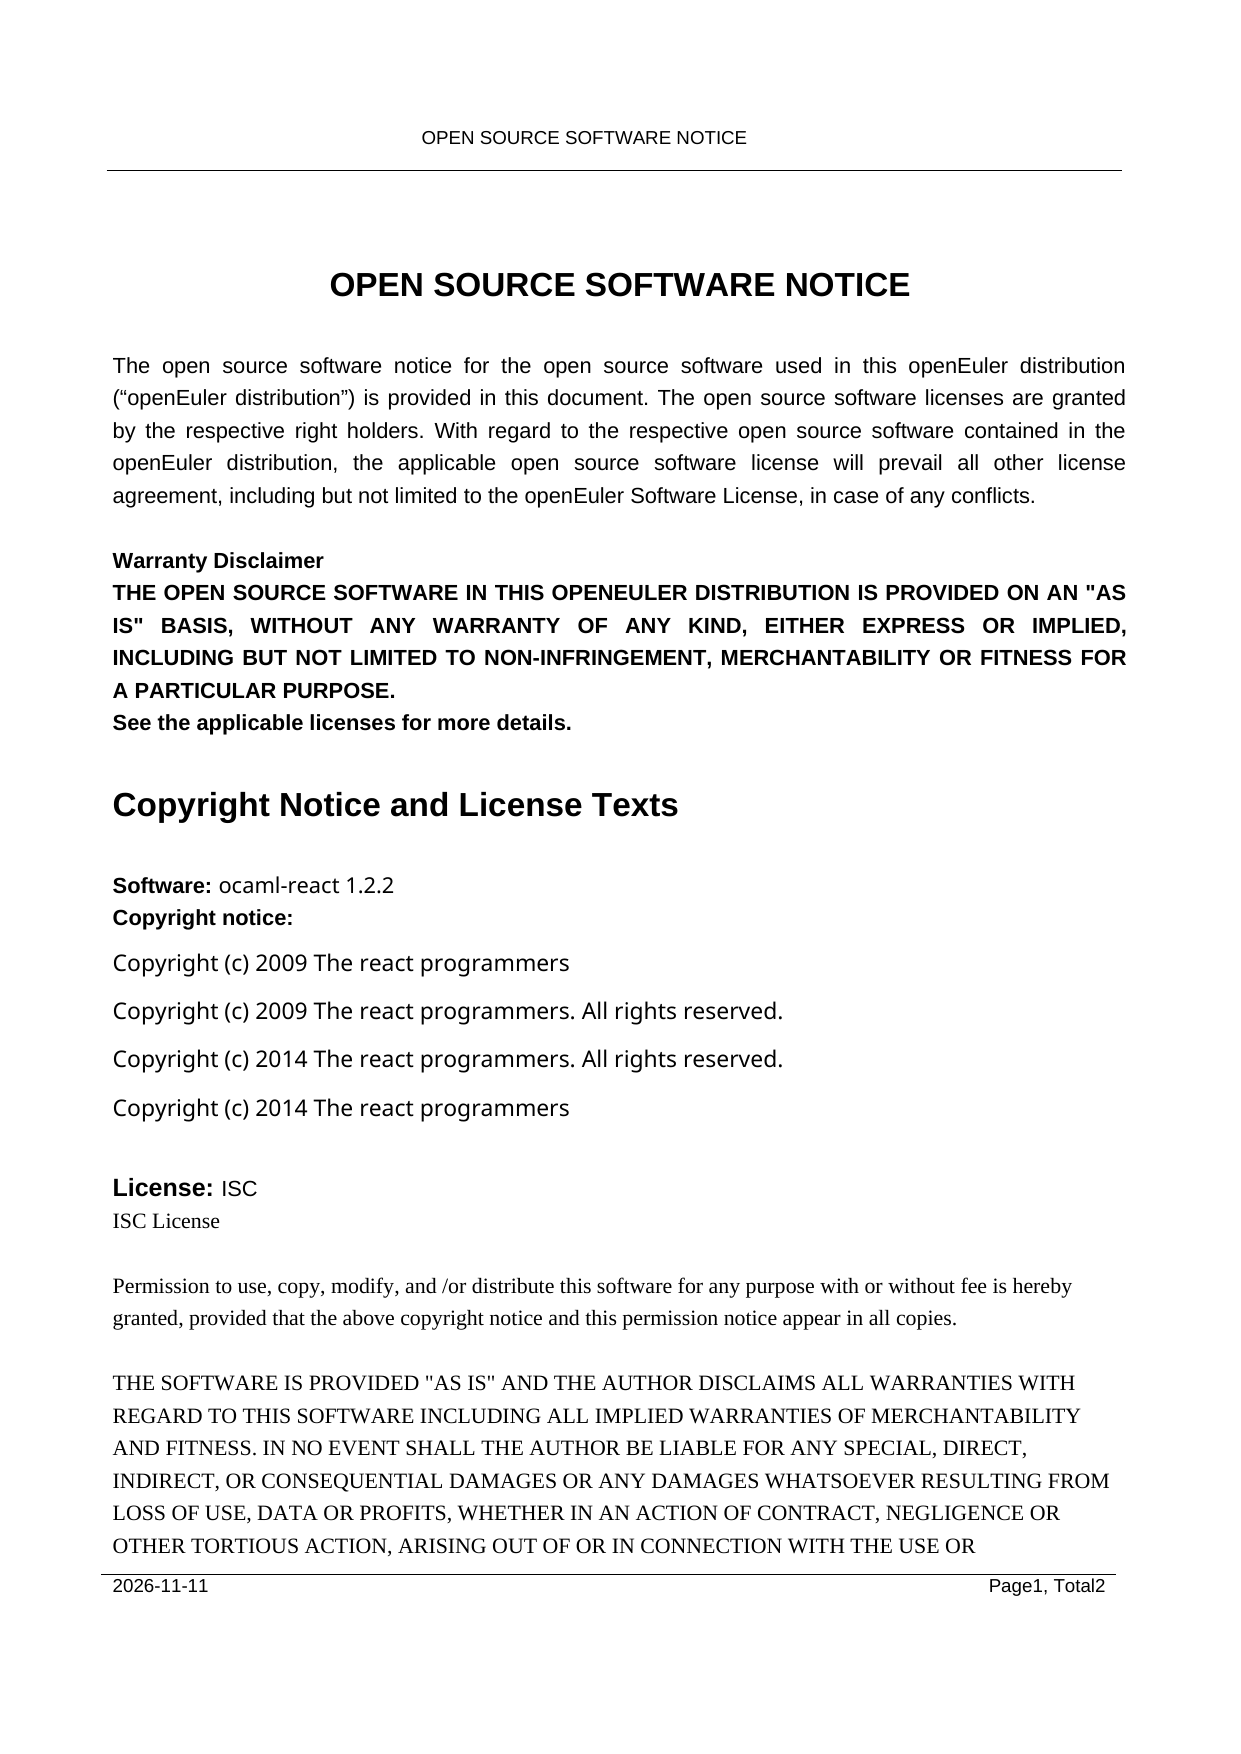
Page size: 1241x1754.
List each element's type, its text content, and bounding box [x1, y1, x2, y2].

text Copyright (c) 2014 The react programmers [112, 1091, 1128, 1123]
text License: ISC [112, 1172, 1128, 1204]
text THE OPEN SOURCE SOFTWARE IN THIS OPENEULER DISTRIBUTION IS PROVIDED ON AN "AS IS" BASIS, WITHOUT ANY WARRANTY OF ANY KIND, EITHER EXPRESS OR IMPLIED, INCLUDING BUT NOT LIMITED TO NON-INFRINGEMENT, MERCHANTABILITY OR FITNESS FOR A PARTICULAR PURPOSE. See the applicable licenses for more details. [112, 576, 1128, 739]
text Copyright (c) 2009 The react programmers. All rights reserved. [112, 995, 1128, 1027]
text Copyright (c) 2014 The react programmers. All rights reserved. [112, 1043, 1128, 1075]
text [112, 1204, 1128, 1562]
text Copyright notice: [112, 901, 1128, 934]
text Copyright Notice and License Texts [112, 771, 1128, 836]
text OPEN SOURCE SOFTWARE NOTICE [112, 251, 1128, 316]
text The open source software notice for the open source software used in this openEuler distribution (“openEuler distribution”) is provided in this document. The open source software licenses are granted by the respective right holders. With regard to the respective open source software contained in the openEuler distribution, the applicable open source software license will prevail all other license agreement, including but not limited to the openEuler Software License, in case of any conflicts. [112, 349, 1128, 511]
title Software: ocaml-react 1.2.2 [112, 869, 1128, 901]
text Copyright (c) 2009 The react programmers [112, 947, 1128, 979]
text Warranty Disclaimer [112, 544, 1128, 576]
